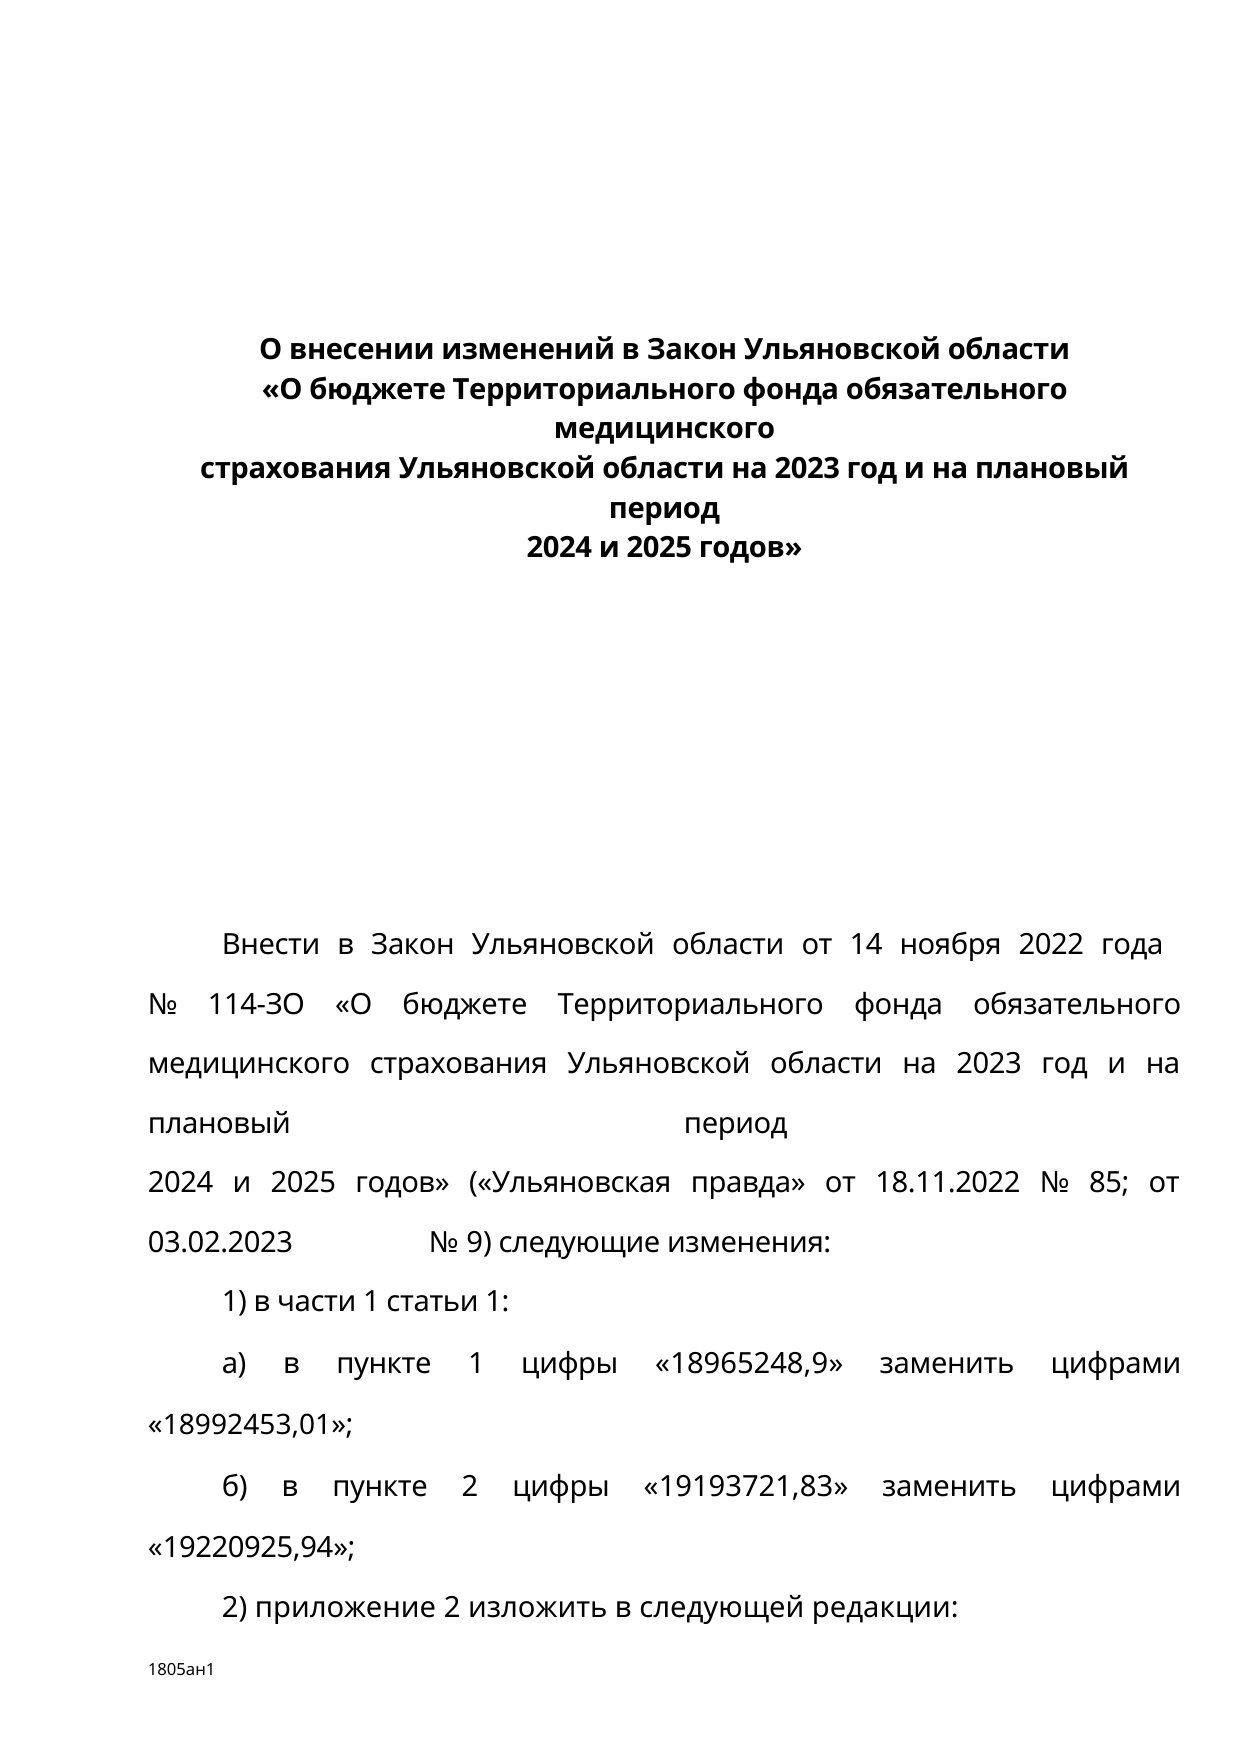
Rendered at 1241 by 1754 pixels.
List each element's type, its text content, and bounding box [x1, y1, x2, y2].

text Внести в Закон Ульяновской области от 14 ноября 2022 года № 114-ЗО «О бюджете Территориального фонда обязательного медицинского страхования Ульяновской области на 2023 год и на плановый период 2024 и 2025 годов» («Ульяновская правда» от 18.11.2022 № 85; от 03.02.2023 № 9) следующие изменения: [148, 923, 1181, 1261]
text б) в пункте 2 цифры «19193721,83» заменить цифрами «19220925,94»; [148, 1465, 1181, 1566]
text «О бюджете Территориального фонда обязательного медицинского [148, 368, 1181, 447]
text 2024 и 2025 годов» [148, 527, 1181, 566]
text 1) в части 1 статьи 1: [148, 1280, 1181, 1320]
text 2) приложение 2 изложить в следующей редакции: [148, 1588, 1181, 1625]
text а) в пункте 1 цифры «18965248,9» заменить цифрами «18992453,01»; [148, 1342, 1181, 1443]
text страхования Ульяновской области на 2023 год и на плановый период [148, 447, 1181, 527]
text О внесении изменений в Закон Ульяновской области [148, 328, 1181, 368]
